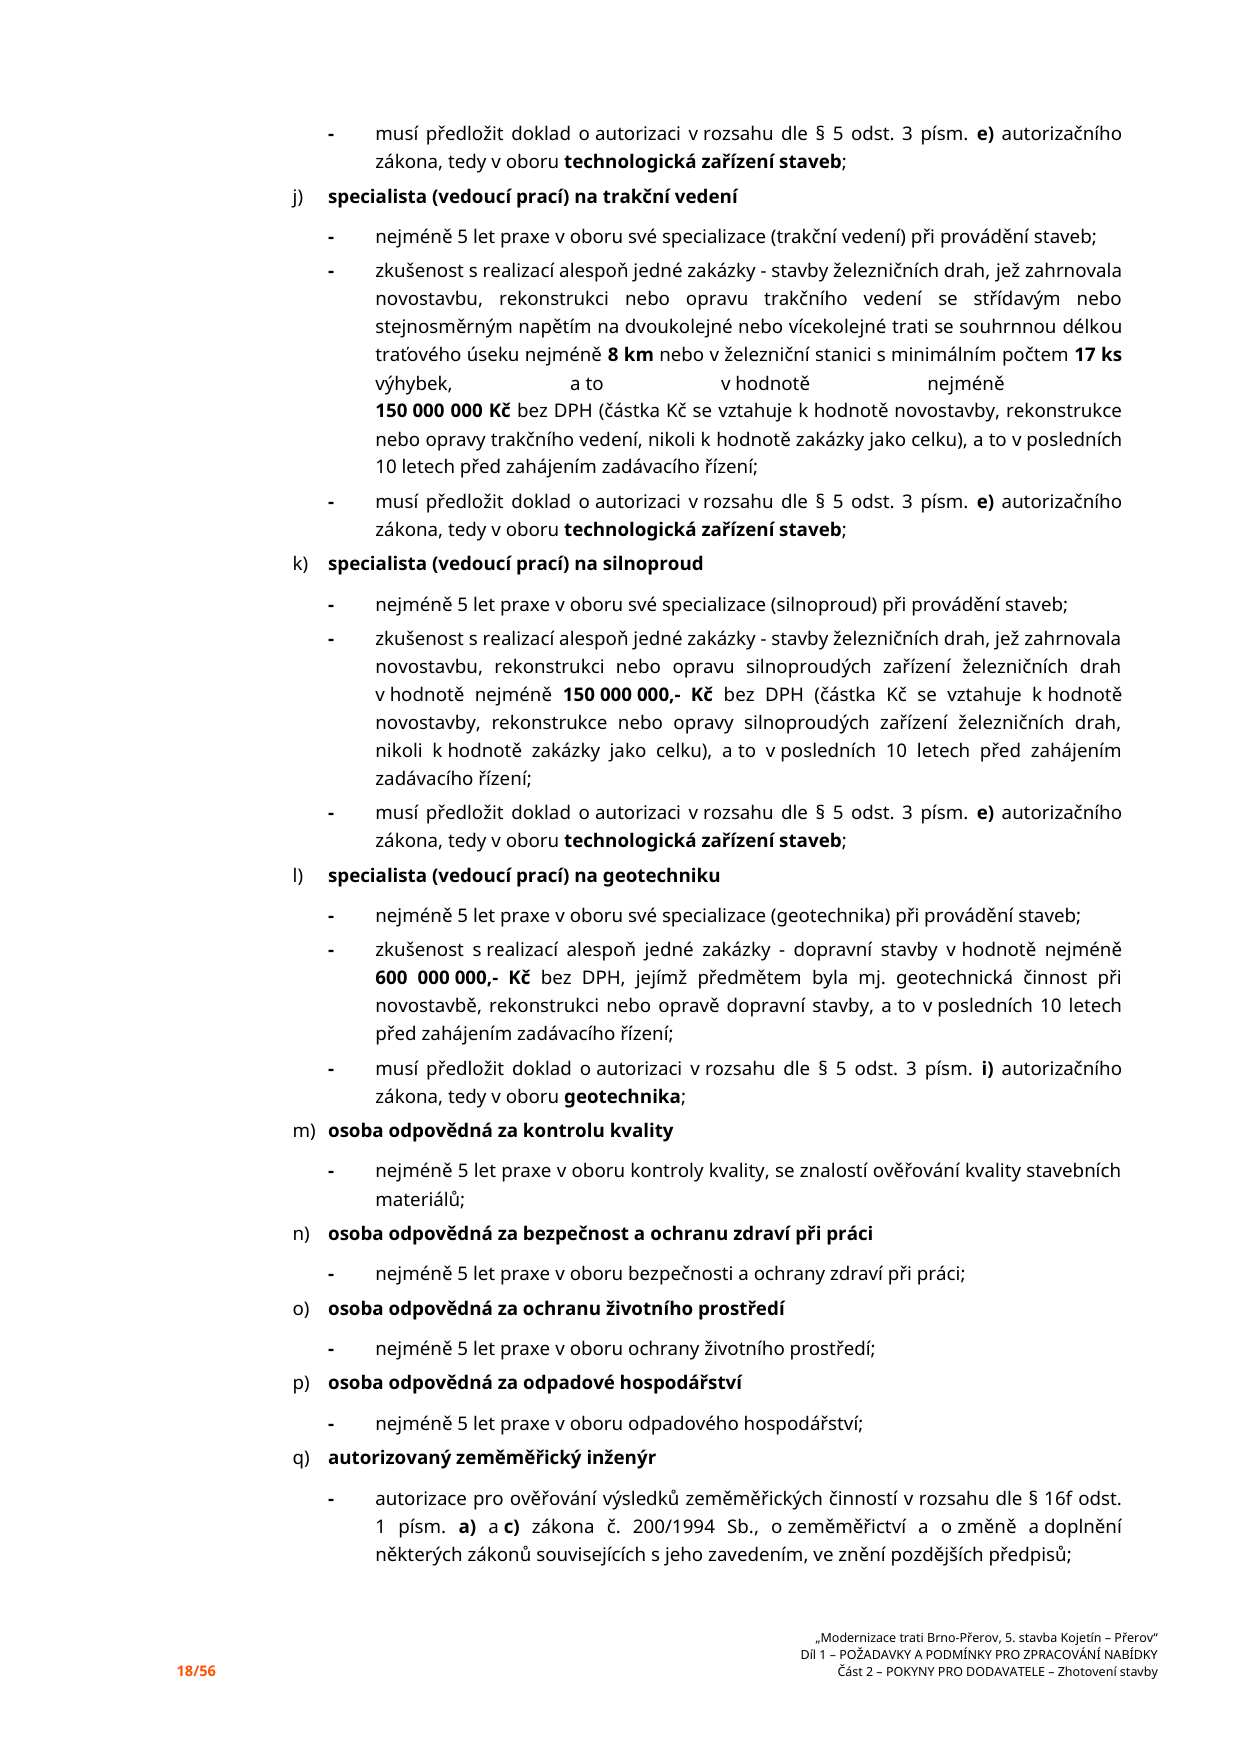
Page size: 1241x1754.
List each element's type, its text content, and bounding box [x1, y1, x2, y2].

text autorizovaný zeměměřický inženýr [292, 1444, 1122, 1470]
text specialista (vedoucí prací) na trakční vedení [292, 183, 1122, 208]
text specialista (vedoucí prací) na geotechniku [292, 862, 1122, 887]
text musí předložit doklad o autorizaci v rozsahu dle § 5 odst. 3 písm. i) autorizačního zákona, tedy v oboru geotechnika; [328, 1055, 1122, 1108]
text autorizace pro ověřování výsledků zeměměřických činností v rozsahu dle § 16f odst. 1 písm. a) a c) zákona č. 200/1994 Sb., o zeměměřictví a o změně a doplnění některých zákonů souvisejících s jeho zavedením, ve znění pozdějších předpisů; [328, 1485, 1122, 1567]
text nejméně 5 let praxe v oboru odpadového hospodářství; [328, 1410, 1122, 1436]
text nejméně 5 let praxe v oboru bezpečnosti a ochrany zdraví při práci; [328, 1261, 1122, 1286]
text nejméně 5 let praxe v oboru kontroly kvality, se znalostí ověřování kvality stavebních materiálů; [328, 1158, 1122, 1211]
text specialista (vedoucí prací) na silnoproud [292, 550, 1122, 576]
text zkušenost s realizací alespoň jedné zakázky - stavby železničních drah, jež zahrnovala novostavbu, rekonstrukci nebo opravu silnoproudých zařízení železničních drah v hodnotě nejméně 150 000 000,- Kč bez DPH (částka Kč se vztahuje k hodnotě novostavby, rekonstrukce nebo opravy silnoproudých zařízení železničních drah, nikoli k hodnotě zakázky jako celku), a to v posledních 10 letech před zahájením zadávacího řízení; [328, 625, 1122, 791]
text osoba odpovědná za kontrolu kvality [292, 1117, 1122, 1143]
text osoba odpovědná za bezpečnost a ochranu zdraví při práci [292, 1220, 1122, 1246]
text osoba odpovědná za ochranu životního prostředí [292, 1295, 1122, 1320]
text nejméně 5 let praxe v oboru své specializace (geotechnika) při provádění staveb; [328, 902, 1122, 928]
text zkušenost s realizací alespoň jedné zakázky - stavby železničních drah, jež zahrnovala novostavbu, rekonstrukci nebo opravu trakčního vedení se střídavým nebo stejnosměrným napětím na dvoukolejné nebo vícekolejné trati se souhrnnou délkou traťového úseku nejméně 8 km nebo v železniční stanici s minimálním počtem 17 ks výhybek, a to v hodnotě nejméně 150 000 000 Kč bez DPH (částka Kč se vztahuje k hodnotě novostavby, rekonstrukce nebo opravy trakčního vedení, nikoli k hodnotě zakázky jako celku), a to v posledních 10 letech před zahájením zadávacího řízení; [328, 258, 1122, 479]
text musí předložit doklad o autorizaci v rozsahu dle § 5 odst. 3 písm. e) autorizačního zákona, tedy v oboru technologická zařízení staveb; [328, 799, 1122, 853]
text nejméně 5 let praxe v oboru ochrany životního prostředí; [328, 1335, 1122, 1361]
text musí předložit doklad o autorizaci v rozsahu dle § 5 odst. 3 písm. e) autorizačního zákona, tedy v oboru technologická zařízení staveb; [328, 488, 1122, 542]
text musí předložit doklad o autorizaci v rozsahu dle § 5 odst. 3 písm. e) autorizačního zákona, tedy v oboru technologická zařízení staveb; [328, 121, 1122, 174]
text osoba odpovědná za odpadové hospodářství [292, 1370, 1122, 1395]
text nejméně 5 let praxe v oboru své specializace (silnoproud) při provádění staveb; [328, 591, 1122, 616]
text zkušenost s realizací alespoň jedné zakázky - dopravní stavby v hodnotě nejméně 600 000 000,- Kč bez DPH, jejímž předmětem byla mj. geotechnická činnost při novostavbě, rekonstrukci nebo opravě dopravní stavby, a to v posledních 10 letech před zahájením zadávacího řízení; [328, 937, 1122, 1046]
text nejméně 5 let praxe v oboru své specializace (trakční vedení) při provádění staveb; [328, 223, 1122, 249]
